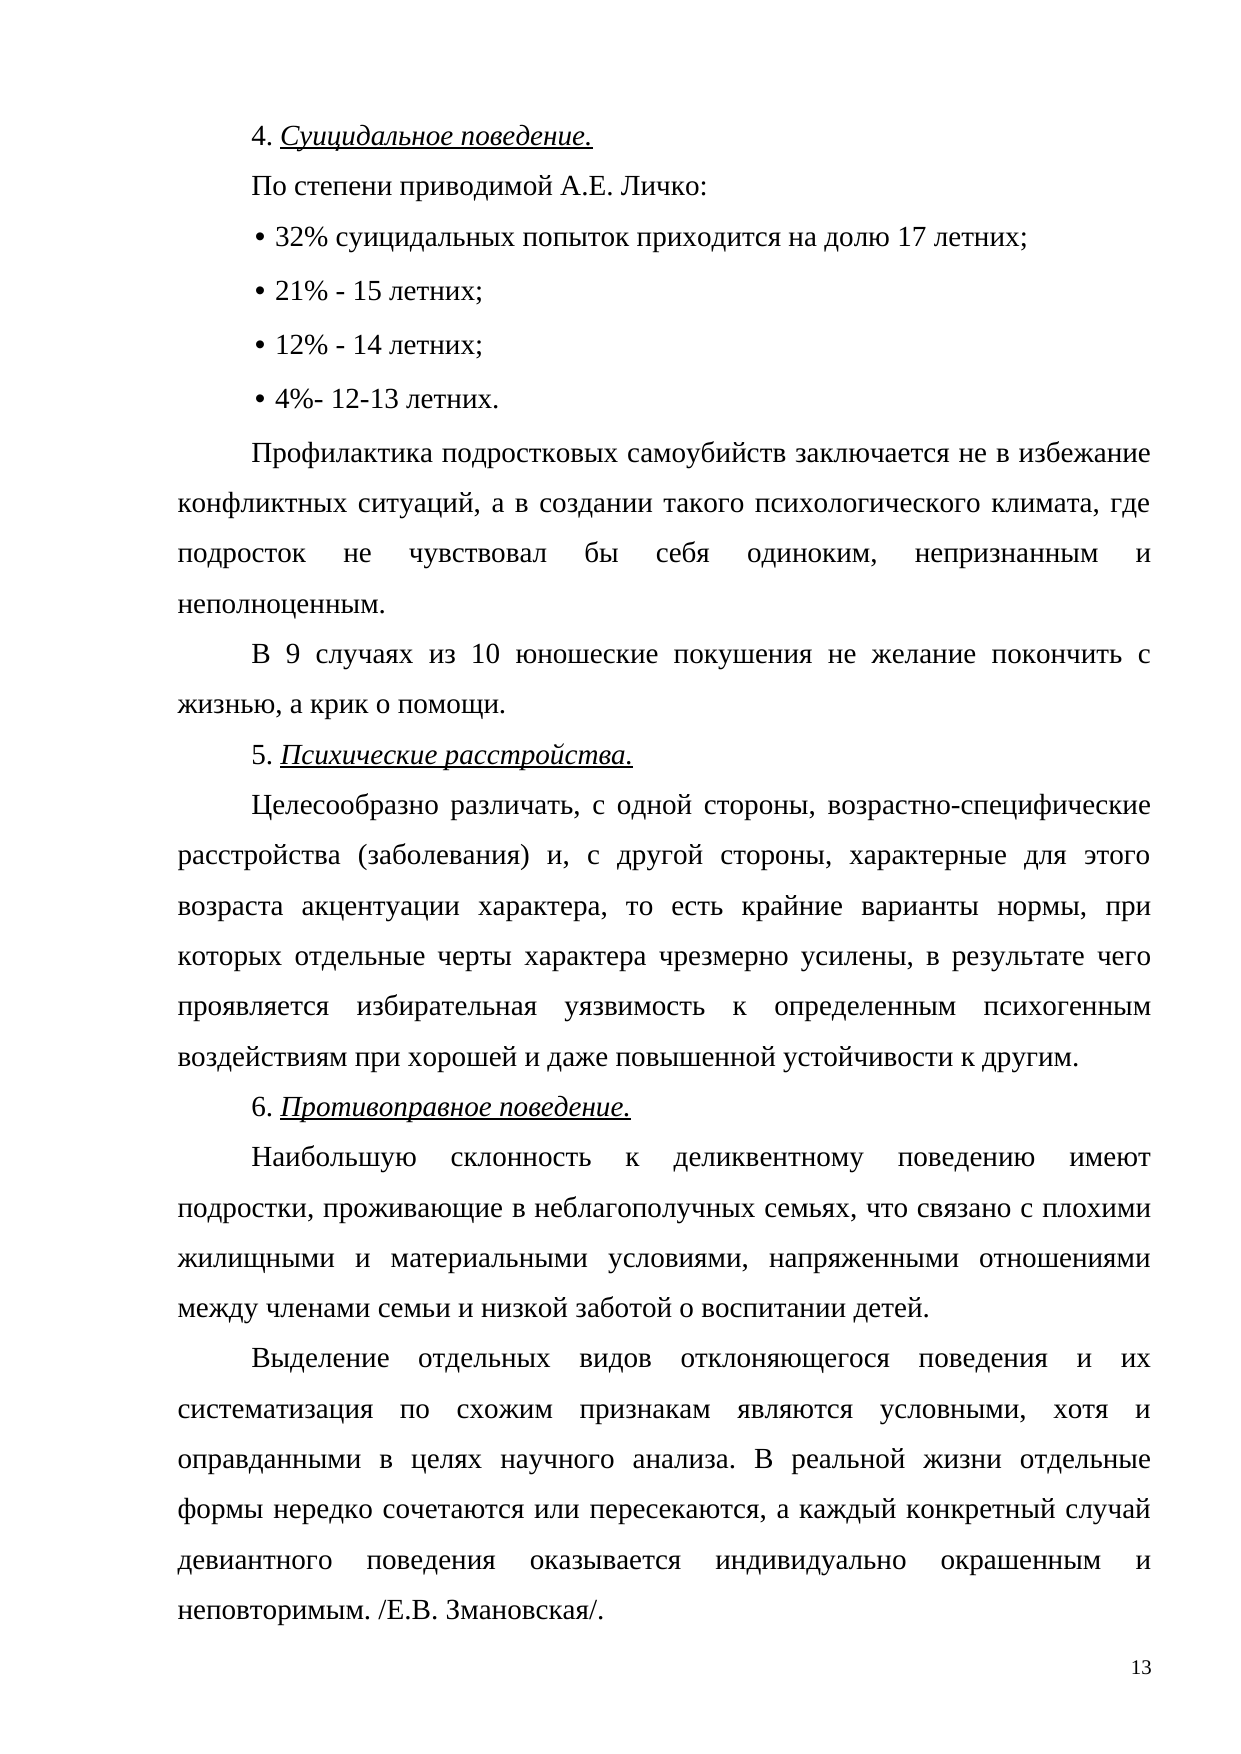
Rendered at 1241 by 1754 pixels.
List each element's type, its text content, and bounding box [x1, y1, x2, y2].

text 6. Противоправное поведение. [177, 1089, 1152, 1123]
text Выделение отдельных видов отклоняющегося поведения и их систематизация по схожим признакам являются условными, хотя и оправданными в целях научного анализа. В реальной жизни отдельные формы нередко сочетаются или пересекаются, а каждый конкретный случай девиантного поведения оказывается индивидуально окрашенным и неповторимым. /Е.В. Змановская/. [177, 1341, 1152, 1626]
text Наибольшую склонность к деликвентному поведению имеют подростки, проживающие в неблагополучных семьях, что связано с плохими жилищными и материальными условиями, напряженными отношениями между членами семьи и низкой заботой о воспитании детей. [177, 1139, 1152, 1324]
text 4. Суицидальное поведение. [177, 118, 1152, 152]
text 5. Психические расстройства. [177, 737, 1152, 770]
text В 9 случаях из 10 юношеские покушения не желание покончить с жизнью, а крик о помощи. [177, 636, 1152, 720]
list 4%- 12-13 летних. [177, 381, 1152, 417]
list 12% - 14 летних; [177, 327, 1152, 363]
text По степени приводимой А.Е. Личко: [177, 168, 1152, 202]
list 21% - 15 летних; [177, 273, 1152, 309]
list 32% суицидальных попыток приходится на долю 17 летних; [177, 219, 1152, 255]
text Профилактика подростковых самоубийств заключается не в избежание конфликтных ситуаций, а в создании такого психологического климата, где подросток не чувствовал бы себя одиноким, непризнанным и неполноценным. [177, 435, 1152, 619]
text Целесообразно различать, с одной стороны, возрастно-специфические расстройства (заболевания) и, с другой стороны, характерные для этого возраста акцентуации характера, то есть крайние варианты нормы, при которых отдельные черты характера чрезмерно усилены, в результате чего проявляется избирательная уязвимость к определенным психогенным воздействиям при хорошей и даже повышенной устойчивости к другим. [177, 787, 1152, 1072]
